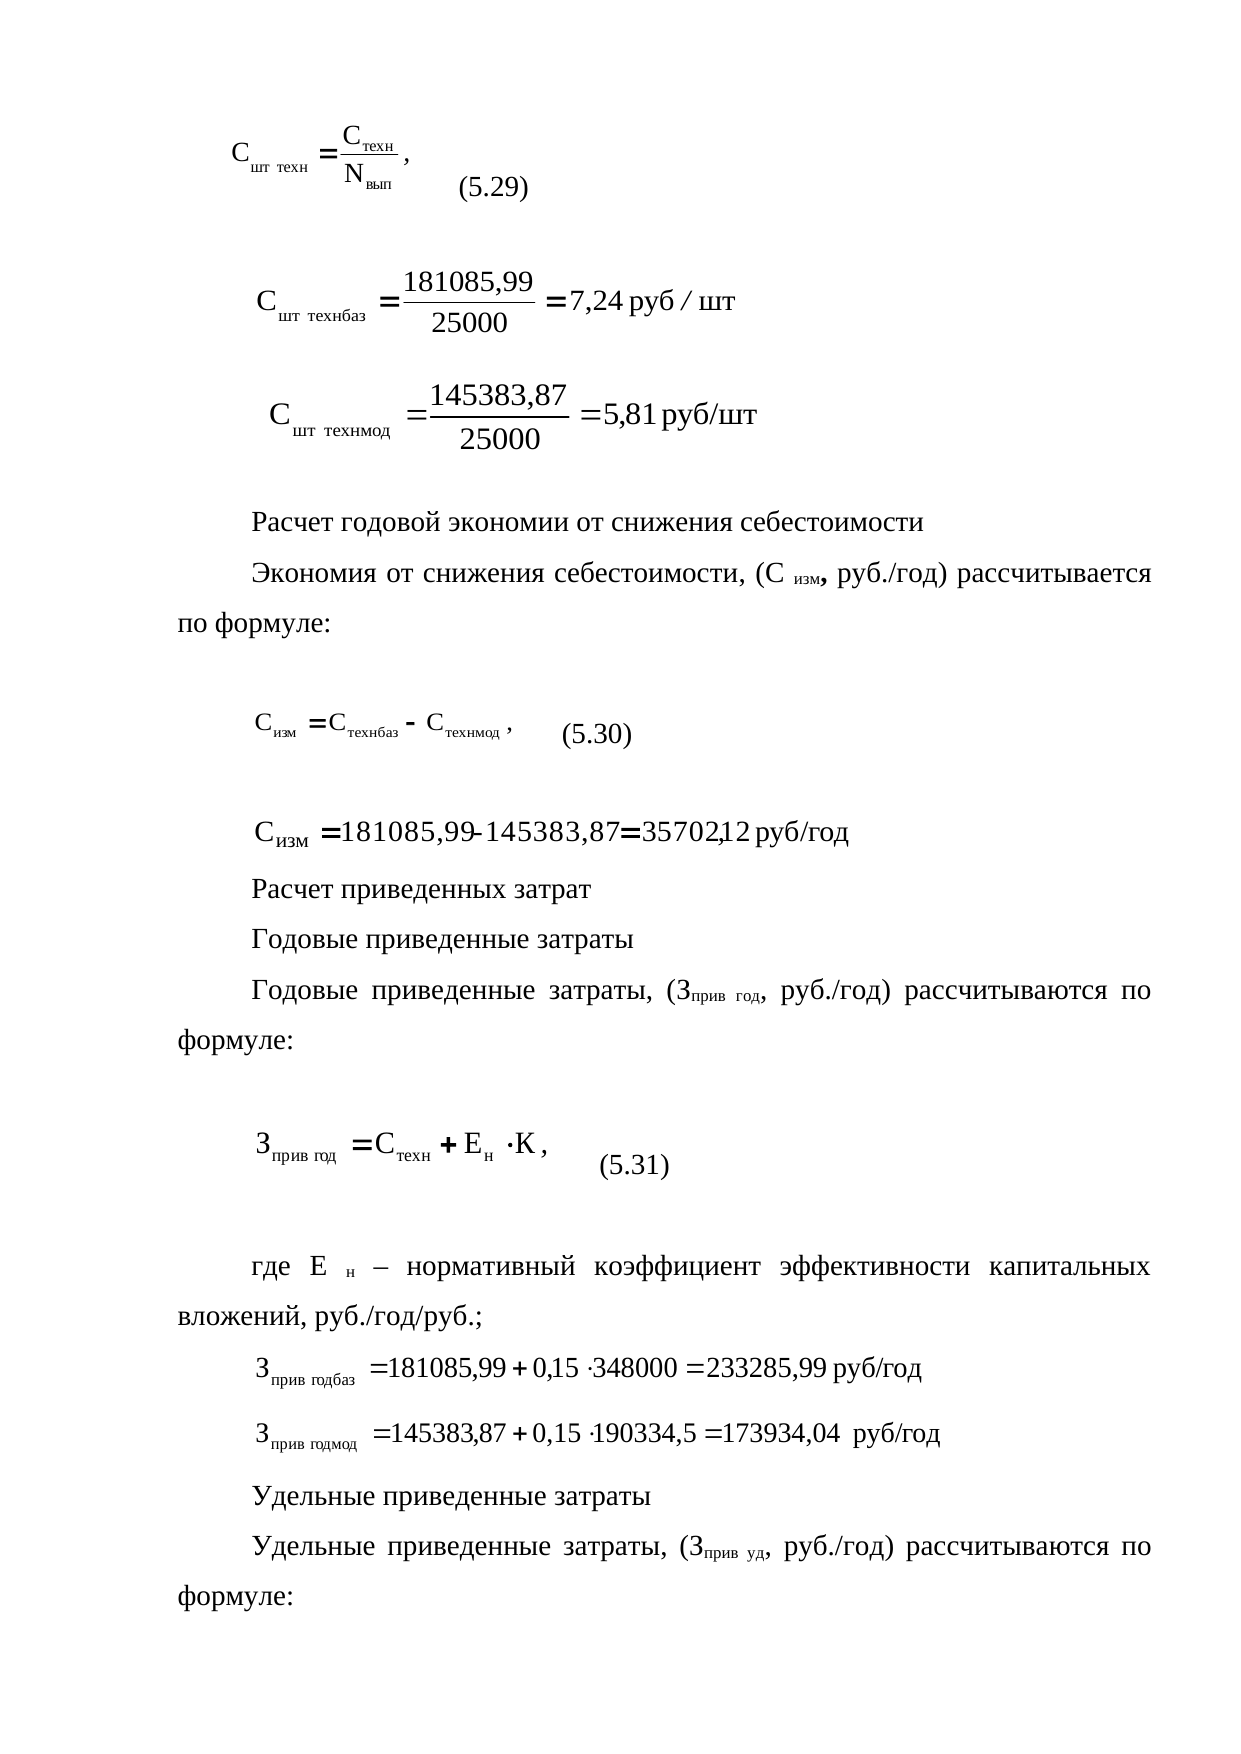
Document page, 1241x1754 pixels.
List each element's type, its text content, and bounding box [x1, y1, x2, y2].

text Годовые приведенные затраты [177, 922, 1152, 955]
text Годовые приведенные затраты, (Зприв год, руб./год) рассчитываются по формуле: [177, 972, 1152, 1056]
text Удельные приведенные затраты, (Зприв уд, руб./год) рассчитываются по формуле: [177, 1528, 1152, 1612]
text (5.31) [177, 1123, 1152, 1181]
text Удельные приведенные затраты [177, 1478, 1152, 1511]
text Экономия от снижения себестоимости, (С изм, руб./год) рассчитывается по формуле: [177, 555, 1152, 639]
text Расчет годовой экономии от снижения себестоимости [177, 504, 1152, 538]
text Расчет приведенных затрат [177, 871, 1152, 905]
text где Е н – нормативный коэффициент эффективности капитальных вложений, руб./год/руб.; [177, 1248, 1152, 1332]
text (5.30) [177, 706, 1152, 749]
